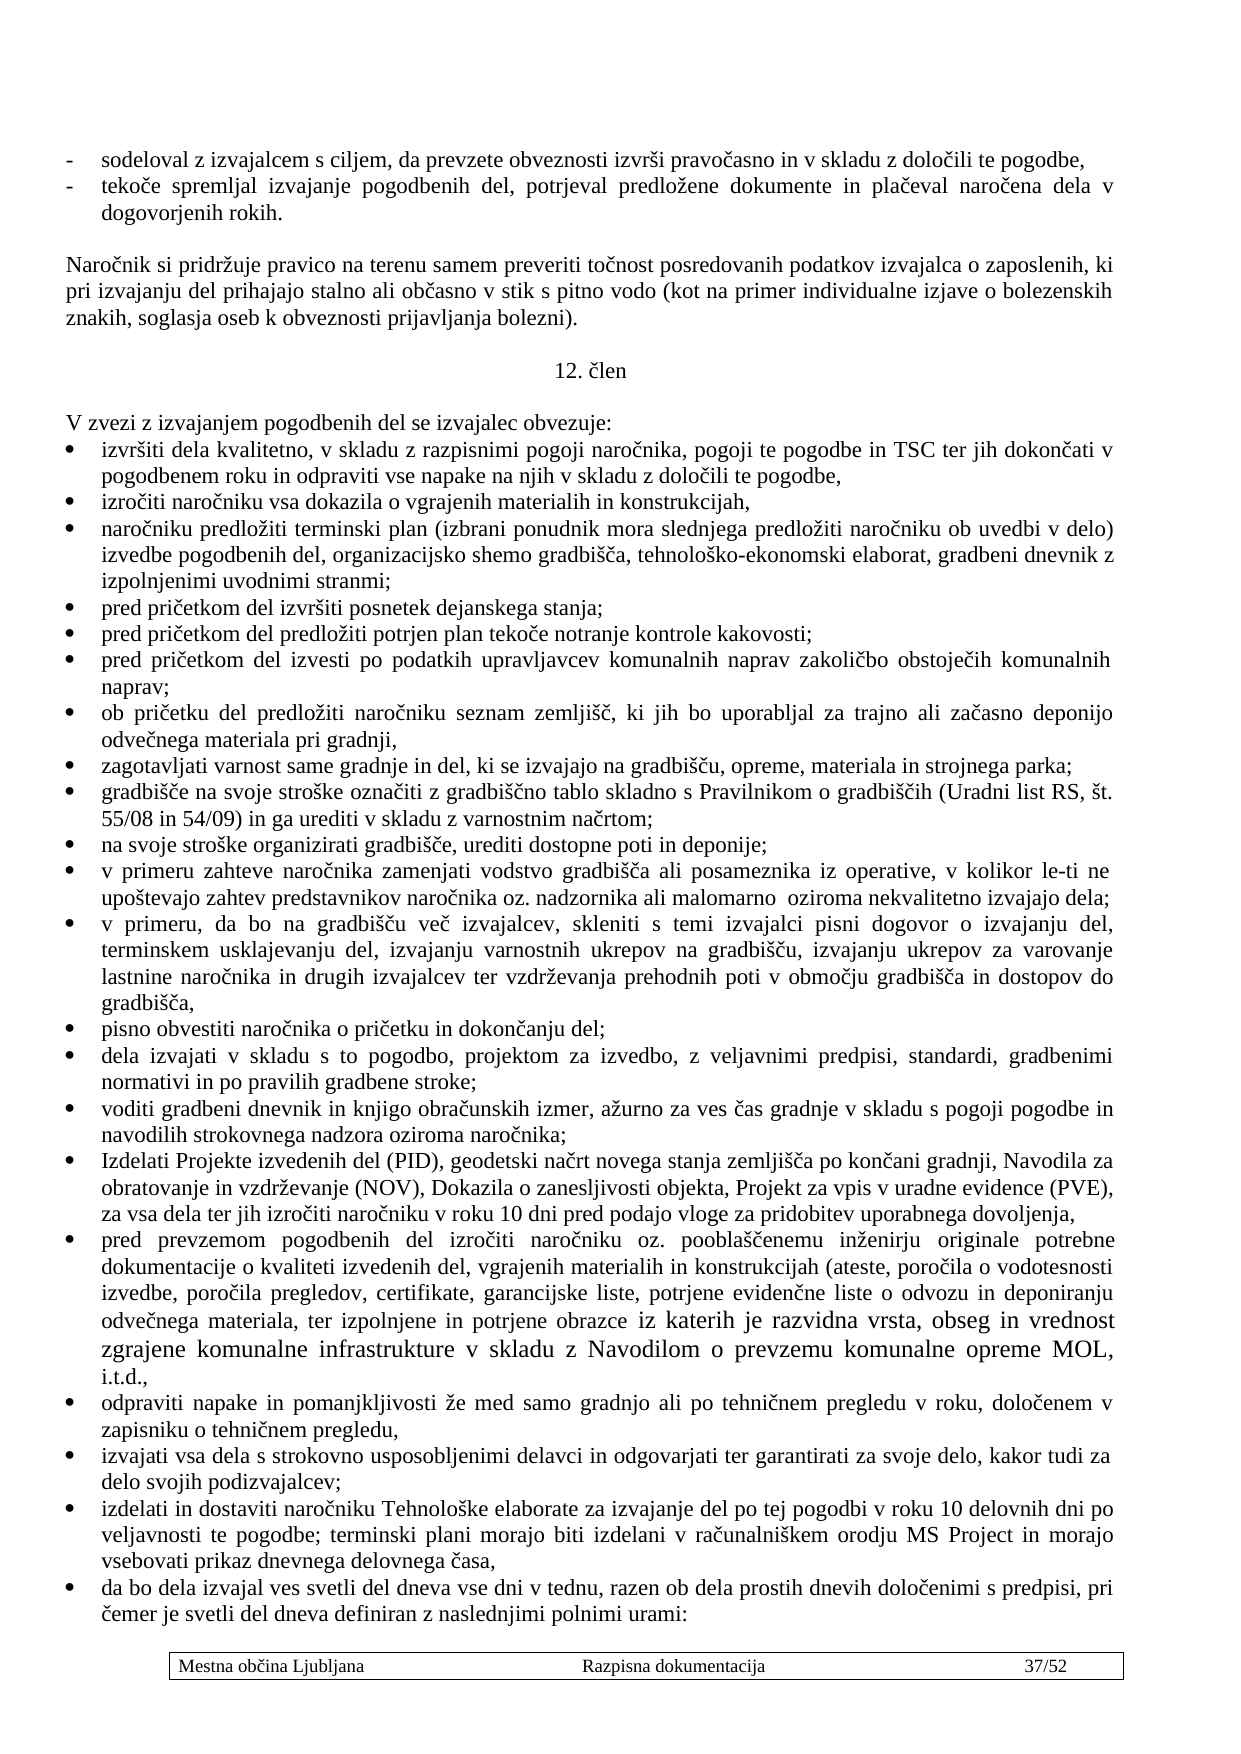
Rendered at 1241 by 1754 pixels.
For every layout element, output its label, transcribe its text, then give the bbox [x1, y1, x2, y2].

list dela izvajati v skladu s to pogodbo, projektom za izvedbo, z veljavnimi predpisi, standardi, gradbenimi normativi in po pravilih gradbene stroke; [66, 1042, 1115, 1094]
list Izdelati Projekte izvedenih del (PID), geodetski načrt novega stanja zemljišča po končani gradnji, Navodila za obratovanje in vzdrževanje (NOV), Dokazila o zanesljivosti objekta, Projekt za vpis v uradne evidence (PVE), za vsa dela ter jih izročiti naročniku v roku 10 dni pred podajo vloge za pridobitev uporabnega dovoljenja, [66, 1147, 1115, 1226]
list pred pričetkom del predložiti potrjen plan tekoče notranje kontrole kakovosti; [66, 620, 1112, 647]
list izročiti naročniku vsa dokazila o vgrajenih materialih in konstrukcijah, [66, 488, 1115, 515]
list izvršiti dela kvalitetno, v skladu z razpisnimi pogoji naročnika, pogoji te pogodbe in TSC ter jih dokončati v pogodbenem roku in odpraviti vse napake na njih v skladu z določili te pogodbe, [66, 436, 1115, 488]
list pisno obvestiti naročnika o pričetku in dokončanju del; [66, 1016, 1115, 1042]
list pred prevzemom pogodbenih del izročiti naročniku oz. pooblaščenemu inženirju originale potrebne dokumentacije o kvaliteti izvedenih del, vgrajenih materialih in konstrukcijah (ateste, poročila o vodotesnosti izvedbe, poročila pregledov, certifikate, garancijske liste, potrjene evidenčne liste o odvozu in deponiranju odvečnega materiala, ter izpolnjene in potrjene obrazce iz katerih je razvidna vrsta, obseg in vrednost zgrajene komunalne infrastrukture v skladu z Navodilom o prevzemu komunalne opreme MOL, i.t.d., [66, 1226, 1115, 1389]
list ob pričetku del predložiti naročniku seznam zemljišč, ki jih bo uporabljal za trajno ali začasno deponijo odvečnega materiala pri gradnji, [66, 699, 1115, 752]
list tekoče spremljal izvajanje pogodbenih del, potrjeval predložene dokumente in plačeval naročena dela v dogovorjenih rokih. [66, 172, 1115, 225]
list sodeloval z izvajalcem s ciljem, da prevzete obveznosti izvrši pravočasno in v skladu z določili te pogodbe, [66, 146, 1115, 172]
list gradbišče na svoje stroške označiti z gradbiščno tablo skladno s Pravilnikom o gradbiščih (Uradni list RS, št. 55/08 in 54/09) in ga urediti v skladu z varnostnim načrtom; [66, 778, 1115, 831]
text V zvezi z izvajanjem pogodbenih del se izvajalec obvezuje: [66, 409, 1115, 436]
text Naročnik si pridržuje pravico na terenu samem preveriti točnost posredovanih podatkov izvajalca o zaposlenih, ki pri izvajanju del prihajajo stalno ali občasno v stik s pitno vodo (kot na primer individualne izjave o bolezenskih znakih, soglasja oseb k obveznosti prijavljanja bolezni). [66, 251, 1115, 330]
list izdelati in dostaviti naročniku Tehnološke elaborate za izvajanje del po tej pogodbi v roku 10 delovnih dni po veljavnosti te pogodbe; terminski plani morajo biti izdelani v računalniškem orodju MS Project in morajo vsebovati prikaz dnevnega delovnega časa, [66, 1495, 1115, 1574]
list voditi gradbeni dnevnik in knjigo obračunskih izmer, ažurno za ves čas gradnje v skladu s pogoji pogodbe in navodilih strokovnega nadzora oziroma naročnika; [66, 1094, 1115, 1147]
text 12. člen [66, 357, 1115, 383]
list v primeru zahteve naročnika zamenjati vodstvo gradbišča ali posameznika iz operative, v kolikor le-ti ne upoštevajo zahtev predstavnikov naročnika oz. nadzornika ali malomarno oziroma nekvalitetno izvajajo dela; [66, 857, 1112, 910]
list na svoje stroške organizirati gradbišče, urediti dostopne poti in deponije; [66, 831, 1115, 857]
list izvajati vsa dela s strokovno usposobljenimi delavci in odgovarjati ter garantirati za svoje delo, kakor tudi za delo svojih podizvajalcev; [66, 1442, 1112, 1495]
list da bo dela izvajal ves svetli del dneva vse dni v tednu, razen ob dela prostih dnevih določenimi s predpisi, pri čemer je svetli del dneva definiran z naslednjimi polnimi urami: [66, 1574, 1115, 1626]
list pred pričetkom del izvesti po podatkih upravljavcev komunalnih naprav zakoličbo obstoječih komunalnih naprav; [66, 647, 1112, 699]
list v primeru, da bo na gradbišču več izvajalcev, skleniti s temi izvajalci pisni dogovor o izvajanju del, terminskem usklajevanju del, izvajanju varnostnih ukrepov na gradbišču, izvajanju ukrepov za varovanje lastnine naročnika in drugih izvajalcev ter vzdrževanja prehodnih poti v območju gradbišča in dostopov do gradbišča, [66, 910, 1115, 1016]
list pred pričetkom del izvršiti posnetek dejanskega stanja; [66, 594, 1112, 620]
list naročniku predložiti terminski plan (izbrani ponudnik mora slednjega predložiti naročniku ob uvedbi v delo) izvedbe pogodbenih del, organizacijsko shemo gradbišča, tehnološko-ekonomski elaborat, gradbeni dnevnik z izpolnjenimi uvodnimi stranmi; [66, 515, 1115, 594]
list zagotavljati varnost same gradnje in del, ki se izvajajo na gradbišču, opreme, materiala in strojnega parka; [66, 752, 1112, 778]
list odpraviti napake in pomanjkljivosti že med samo gradnjo ali po tehničnem pregledu v roku, določenem v zapisniku o tehničnem pregledu, [66, 1389, 1115, 1442]
